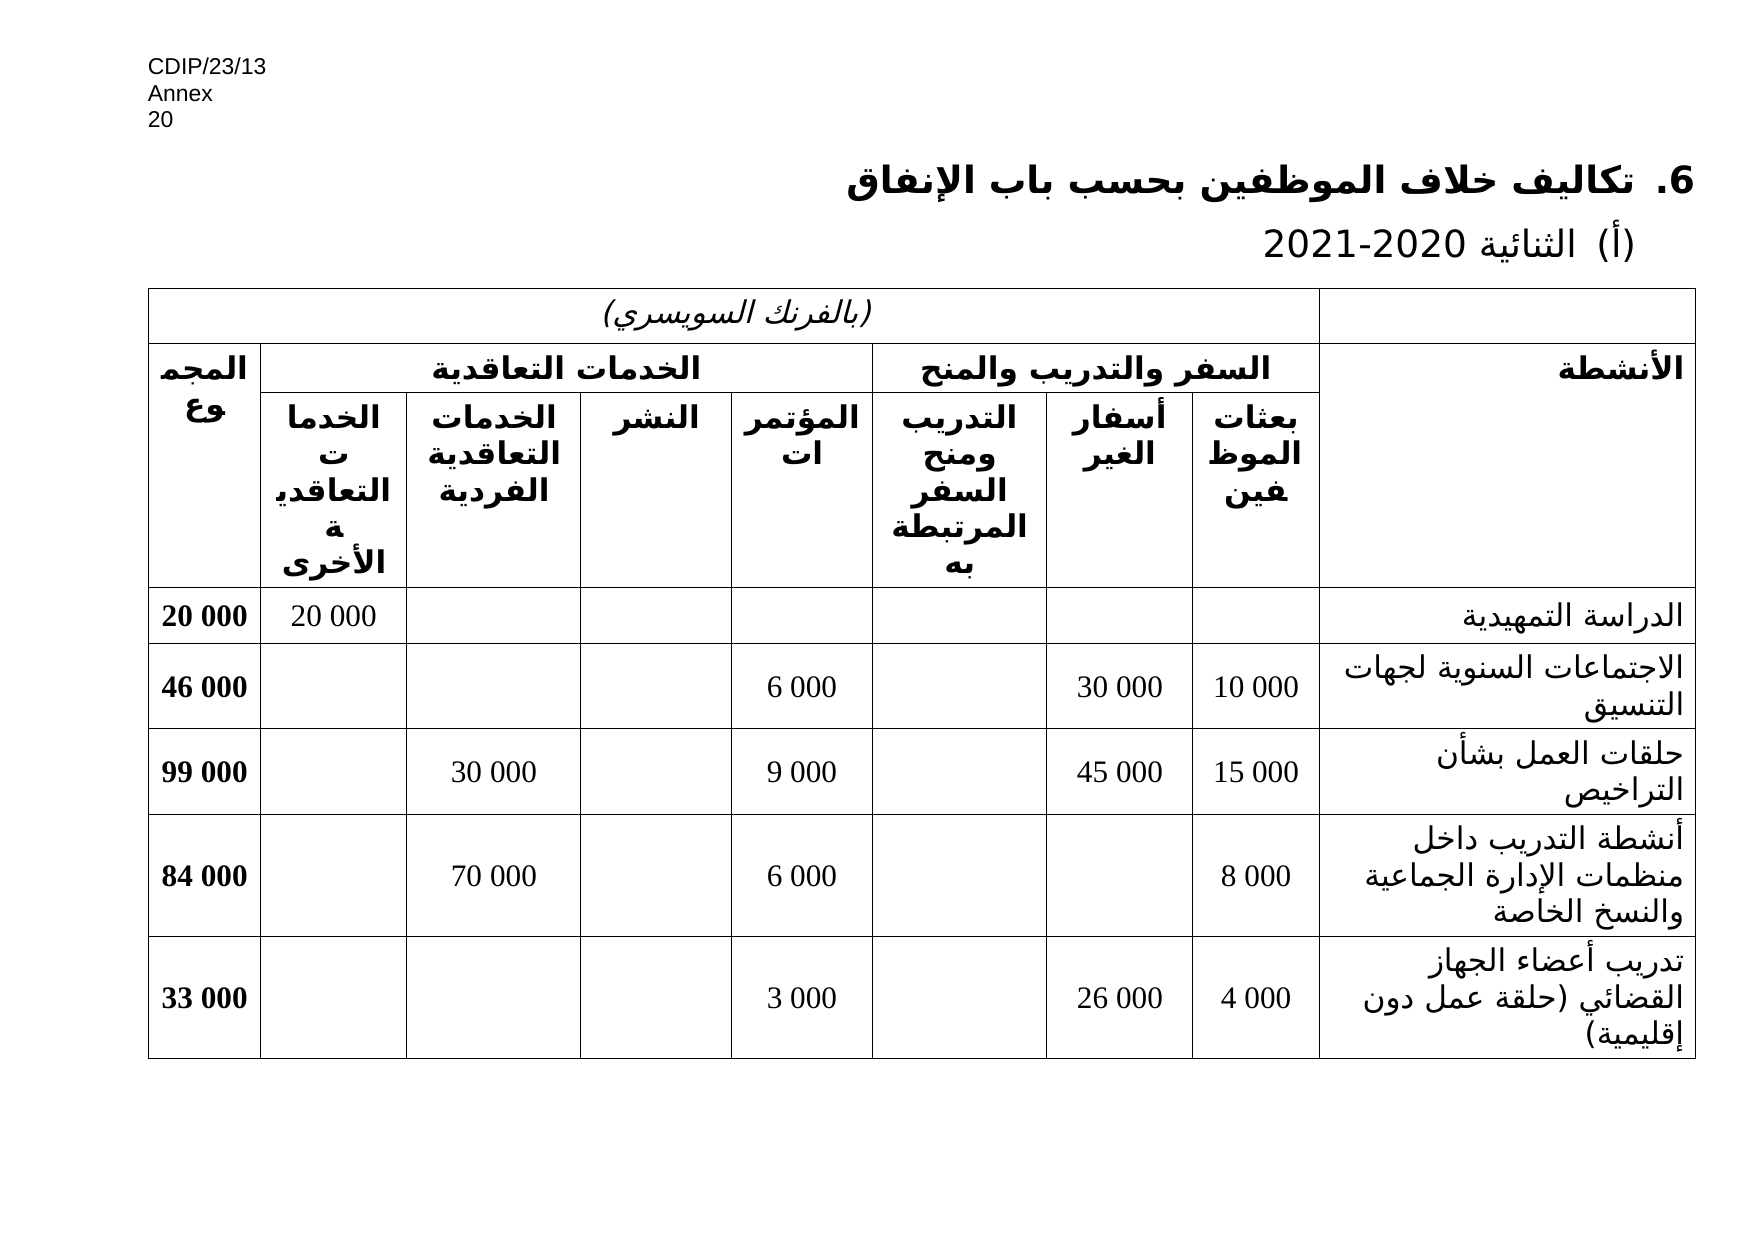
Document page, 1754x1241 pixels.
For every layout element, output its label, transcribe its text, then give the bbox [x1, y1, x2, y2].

table_cell 26 000 [1047, 937, 1192, 1058]
table_cell 30 000 [407, 729, 580, 814]
table_cell حلقات العمل بشأن التراخيص [1320, 729, 1695, 814]
table_cell [581, 937, 731, 1058]
table_cell 6 000 [732, 644, 872, 728]
table_cell الخدمات التعاقدية [261, 344, 872, 392]
table_cell الخدمات التعاقدية الفردية [407, 393, 580, 587]
table_cell 9 000 [732, 729, 872, 814]
table_cell [873, 815, 1046, 936]
table_cell [1193, 588, 1319, 642]
table_cell الدراسة التمهيدية [1320, 588, 1695, 642]
table_cell 45 000 [1047, 729, 1192, 814]
table_cell [873, 729, 1046, 814]
table_cell 20 000 [149, 588, 260, 642]
table_cell [581, 729, 731, 814]
table_cell النشر [581, 393, 731, 587]
table_header (بالفرنك السويسري) [149, 289, 1319, 343]
table_cell أنشطة التدريب داخل منظمات الإدارة الجماعية والنسخ الخاصة [1320, 815, 1695, 936]
table_cell [407, 588, 580, 642]
table_cell [732, 588, 872, 642]
table_cell [407, 937, 580, 1058]
table_cell [261, 937, 406, 1058]
table_cell المجموع [149, 344, 260, 587]
table_cell الخدمات التعاقدية الأخرى [261, 393, 406, 587]
table_cell 4 000 [1193, 937, 1319, 1058]
table_cell 15 000 [1193, 729, 1319, 814]
table_cell [581, 815, 731, 936]
table_cell 30 000 [1047, 644, 1192, 728]
table_cell 8 000 [1193, 815, 1319, 936]
table_cell تدريب أعضاء الجهاز القضائي (حلقة عمل دون إقليمية) [1320, 937, 1695, 1058]
table_cell [261, 644, 406, 728]
table_cell 33 000 [149, 937, 260, 1058]
table_cell التدريب ومنح السفر المرتبطة به [873, 393, 1046, 587]
table_cell [873, 937, 1046, 1058]
table_header [1320, 289, 1695, 343]
table_cell 46 000 [149, 644, 260, 728]
table_cell [581, 588, 731, 642]
table_cell 6 000 [732, 815, 872, 936]
table_cell [1047, 588, 1192, 642]
table_cell [1047, 815, 1192, 936]
table_cell 20 000 [261, 588, 406, 642]
table_cell الأنشطة [1320, 344, 1695, 587]
table_cell 3 000 [732, 937, 872, 1058]
text 6. تكاليف خلاف الموظفين بحسب باب الإنفاق [148, 158, 1695, 202]
table_cell [407, 644, 580, 728]
table_cell 70 000 [407, 815, 580, 936]
table_cell [873, 644, 1046, 728]
table_cell [581, 644, 731, 728]
table_cell 10 000 [1193, 644, 1319, 728]
table_cell [261, 815, 406, 936]
table_cell 84 000 [149, 815, 260, 936]
table_cell بعثات الموظفين [1193, 393, 1319, 587]
table_cell [261, 729, 406, 814]
table_cell [873, 588, 1046, 642]
text (أ) الثنائية 2020-2021 [148, 223, 1636, 267]
table_cell السفر والتدريب والمنح [873, 344, 1319, 392]
table_cell 99 000 [149, 729, 260, 814]
table_cell أسفار الغير [1047, 393, 1192, 587]
table_cell الاجتماعات السنوية لجهات التنسيق [1320, 644, 1695, 728]
table_cell المؤتمرات [732, 393, 872, 587]
